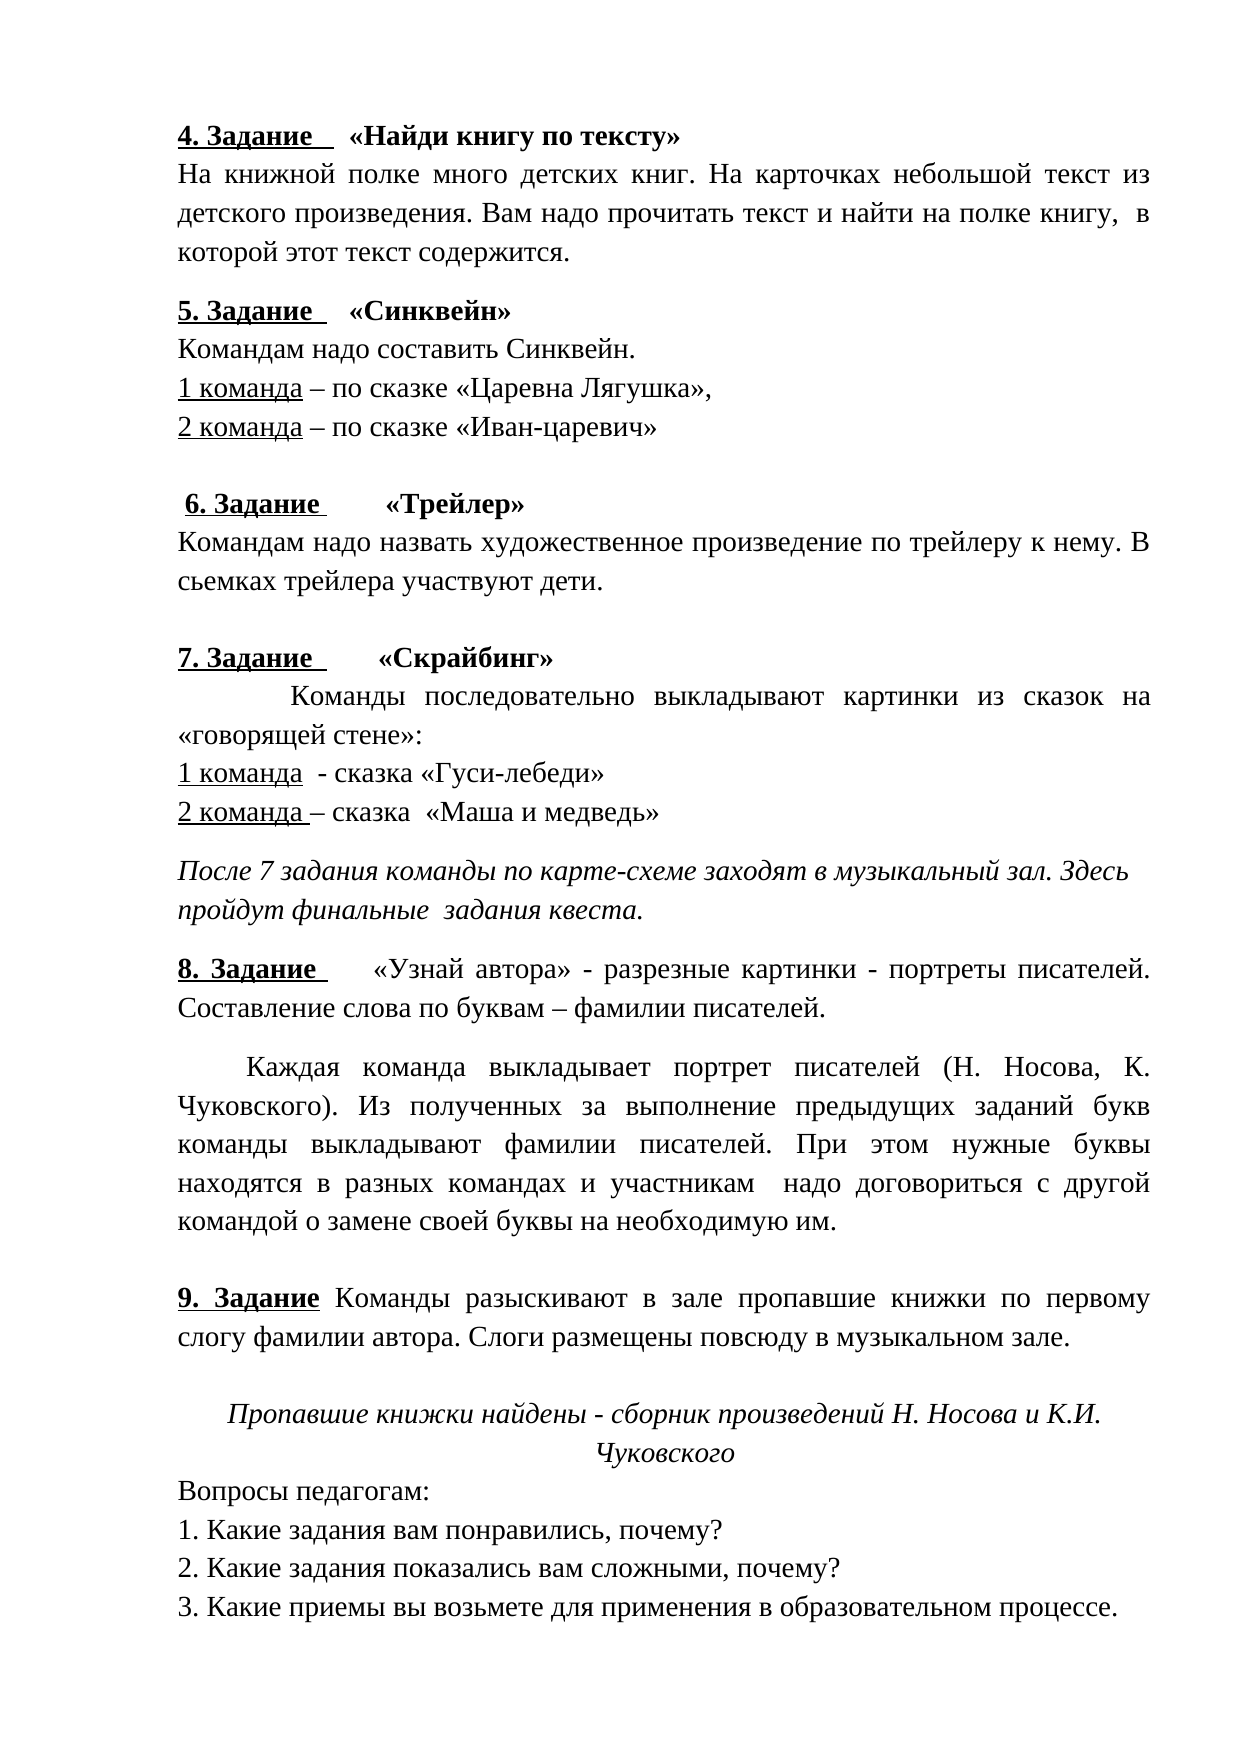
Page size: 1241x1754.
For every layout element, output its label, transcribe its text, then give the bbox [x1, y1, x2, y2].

text Пропавшие книжки найдены - сборник произведений Н. Носова и К.И. Чуковского [177, 1396, 1152, 1468]
text 8. Задание «Узнай автора» - разрезные картинки - портреты писателей. Составление слова по буквам – фамилии писателей. [177, 951, 1152, 1023]
text 1. Какие задания вам понравились, почему? [177, 1512, 1152, 1545]
text После 7 задания команды по карте-схеме заходят в музыкальный зал. Здесь пройдут финальные задания квеста. [177, 853, 1152, 926]
text Вопросы педагогам: [177, 1473, 1152, 1507]
text 4. Задание «Найди книгу по тексту» [177, 118, 1152, 152]
text 2 команда – сказка «Маша и медведь» [177, 794, 1152, 828]
text 7. Задание «Скрайбинг» [177, 640, 1152, 673]
text 2. Какие задания показались вам сложными, почему? [177, 1550, 1152, 1584]
text На книжной полке много детских книг. На карточках небольшой текст из детского произведения. Вам надо прочитать текст и найти на полке книгу, в которой этот текст содержится. [177, 157, 1152, 267]
text 2 команда – по сказке «Иван-царевич» [177, 409, 1152, 442]
text 1 команда – по сказке «Царевна Лягушка», [177, 370, 1152, 404]
text Команды последовательно выкладывают картинки из сказок на «говорящей стене»: [177, 678, 1152, 751]
text 5. Задание «Синквейн» [177, 293, 1152, 327]
text 6. Задание «Трейлер» [177, 486, 1152, 519]
text 1 команда - сказка «Гуси-лебеди» [177, 756, 1152, 789]
text 9. Задание Команды разыскивают в зале пропавшие книжки по первому слогу фамилии автора. Слоги размещены повсюду в музыкальном зале. [177, 1281, 1152, 1353]
text Каждая команда выкладывает портрет писателей (Н. Носова, К. Чуковского). Из полученных за выполнение предыдущих заданий букв команды выкладывают фамилии писателей. При этом нужные буквы находятся в разных командах и участникам надо договориться с другой командой о замене своей буквы на необходимую им. [177, 1049, 1152, 1237]
text Командам надо составить Синквейн. [177, 332, 1152, 365]
text Командам надо назвать художественное произведение по трейлеру к нему. В сьемках трейлера участвуют дети. [177, 524, 1152, 596]
text 3. Какие приемы вы возьмете для применения в образовательном процессе. [177, 1589, 1152, 1622]
